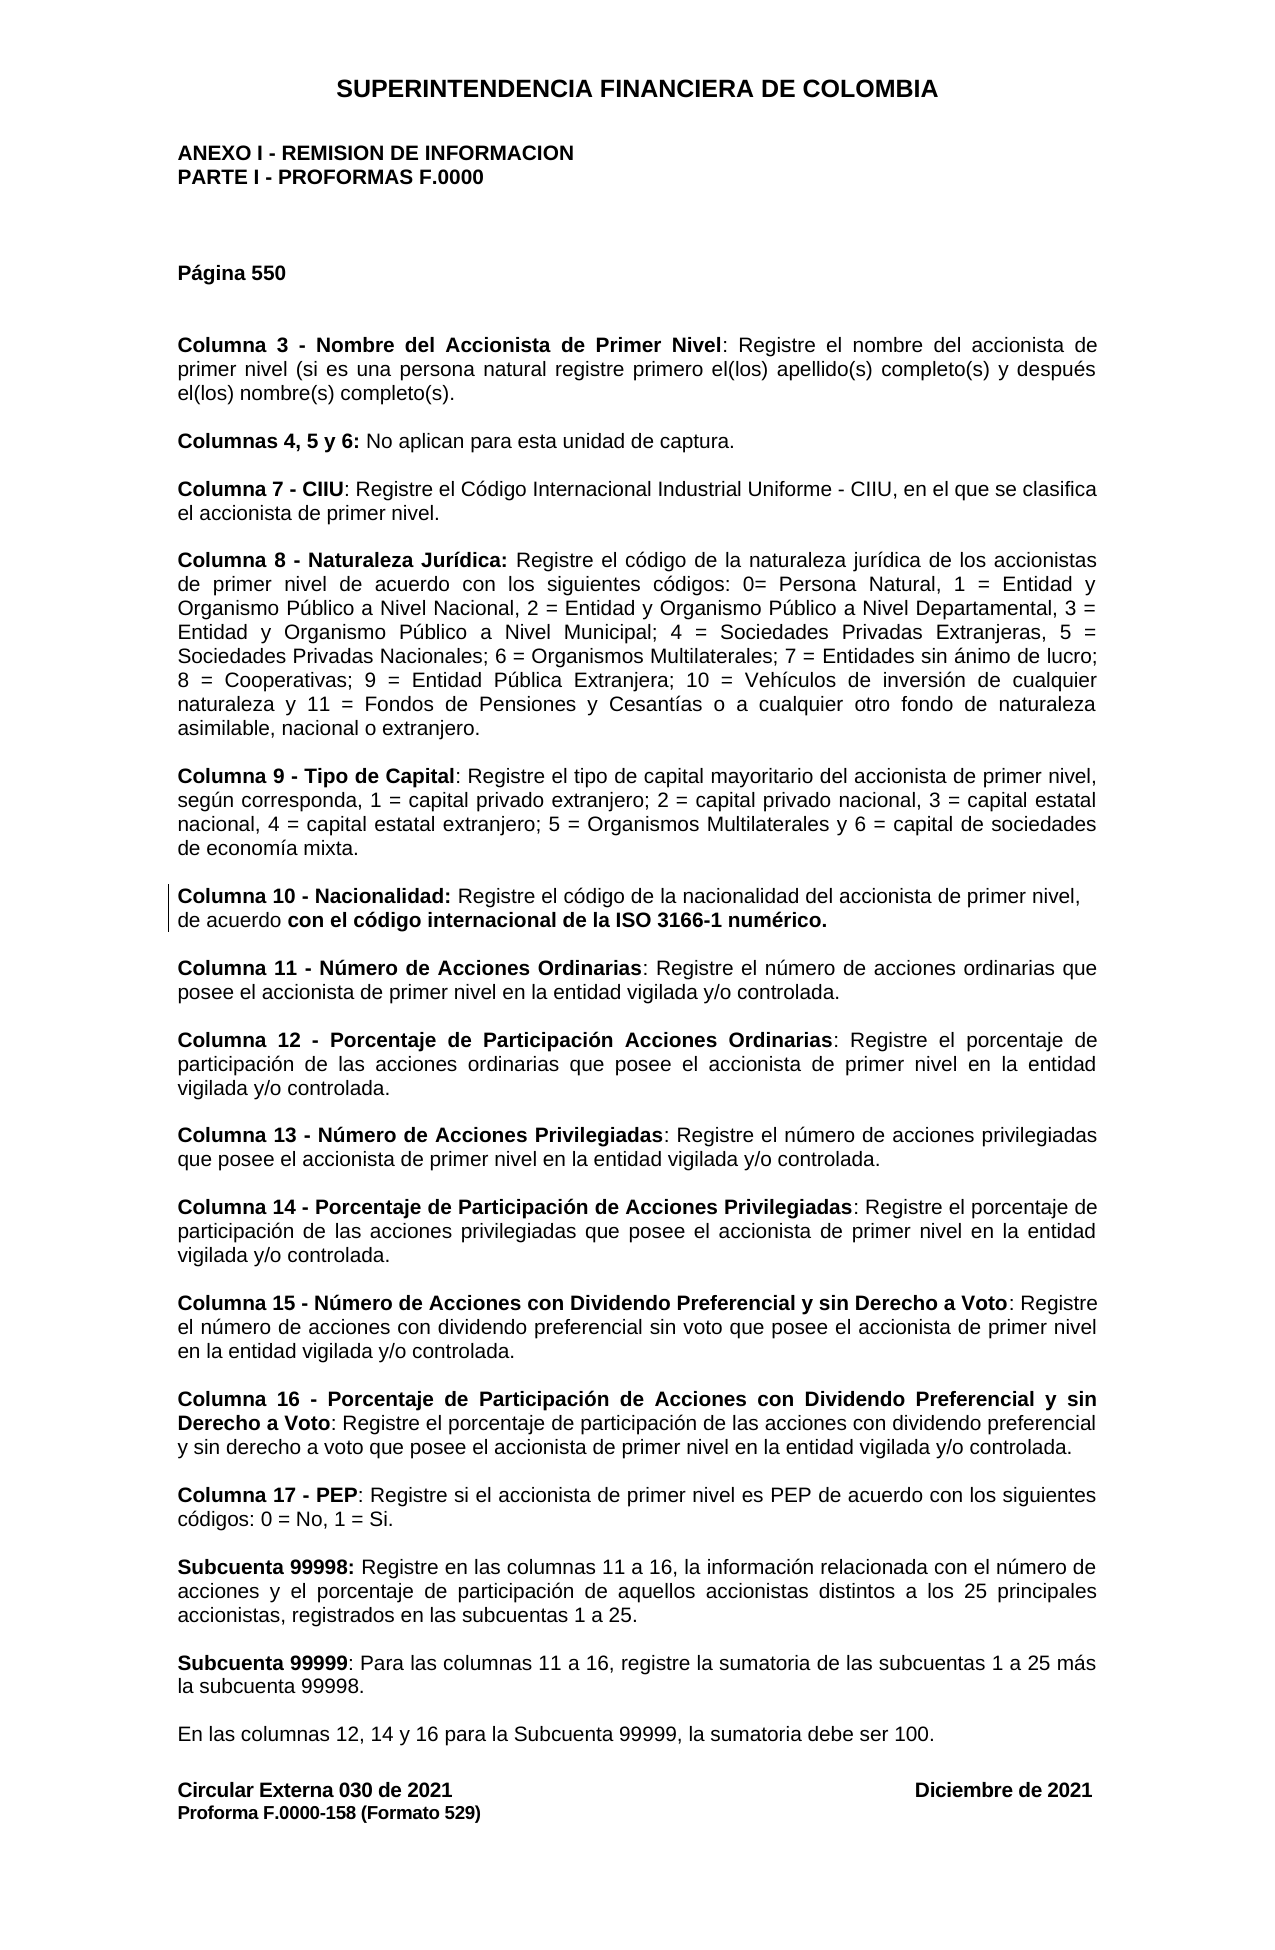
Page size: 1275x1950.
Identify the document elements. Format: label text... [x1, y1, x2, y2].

text Columna 13 - Número de Acciones Privilegiadas: Registre el número de acciones privilegiadas que posee el accionista de primer nivel en la entidad vigilada y/o controlada. [177, 1123, 1098, 1171]
text Columna 8 - Naturaleza Jurídica: Registre el código de la naturaleza jurídica de los accionistas de primer nivel de acuerdo con los siguientes códigos: 0= Persona Natural, 1 = Entidad y Organismo Público a Nivel Nacional, 2 = Entidad y Organismo Público a Nivel Departamental, 3 = Entidad y Organismo Público a Nivel Municipal; 4 = Sociedades Privadas Extranjeras, 5 = Sociedades Privadas Nacionales; 6 = Organismos Multilaterales; 7 = Entidades sin ánimo de lucro; 8 = Cooperativas; 9 = Entidad Pública Extranjera; 10 = Vehículos de inversión de cualquier naturaleza y 11 = Fondos de Pensiones y Cesantías o a cualquier otro fondo de naturaleza asimilable, nacional o extranjero. [177, 548, 1098, 740]
text Subcuenta 99998: Registre en las columnas 11 a 16, la información relacionada con el número de acciones y el porcentaje de participación de aquellos accionistas distintos a los 25 principales accionistas, registrados en las subcuentas 1 a 25. [177, 1554, 1098, 1626]
text Columna 3 - Nombre del Accionista de Primer Nivel: Registre el nombre del accionista de primer nivel (si es una persona natural registre primero el(los) apellido(s) completo(s) y después el(los) nombre(s) completo(s). [177, 333, 1098, 404]
text Columnas 4, 5 y 6: No aplican para esta unidad de captura. [177, 428, 1098, 452]
text En las columnas 12, 14 y 16 para la Subcuenta 99999, la sumatoria debe ser 100. [177, 1722, 1098, 1746]
text Columna 11 - Número de Acciones Ordinarias: Registre el número de acciones ordinarias que posee el accionista de primer nivel en la entidad vigilada y/o controlada. [177, 956, 1098, 1003]
text Subcuenta 99999: Para las columnas 11 a 16, registre la sumatoria de las subcuentas 1 a 25 más la subcuenta 99998. [177, 1650, 1098, 1698]
text Columna 16 - Porcentaje de Participación de Acciones con Dividendo Preferencial y sin Derecho a Voto: Registre el porcentaje de participación de las acciones con dividendo preferencial y sin derecho a voto que posee el accionista de primer nivel en la entidad vigilada y/o controlada. [177, 1387, 1098, 1459]
text Columna 9 - Tipo de Capital: Registre el tipo de capital mayoritario del accionista de primer nivel, según corresponda, 1 = capital privado extranjero; 2 = capital privado nacional, 3 = capital estatal nacional, 4 = capital estatal extranjero; 5 = Organismos Multilaterales y 6 = capital de sociedades de economía mixta. [177, 764, 1098, 860]
text Columna 17 - PEP: Registre si el accionista de primer nivel es PEP de acuerdo con los siguientes códigos: 0 = No, 1 = Si. [177, 1483, 1098, 1531]
subtitle Columna 7 - CIIU: Registre el Código Internacional Industrial Uniforme - CIIU, en el que se clasifica el accionista de primer nivel. [177, 476, 1098, 524]
text Columna 14 - Porcentaje de Participación de Acciones Privilegiadas: Registre el porcentaje de participación de las acciones privilegiadas que posee el accionista de primer nivel en la entidad vigilada y/o controlada. [177, 1195, 1098, 1267]
text Columna 10 - Nacionalidad: Registre el código de la nacionalidad del accionista de primer nivel, de acuerdo con el código internacional de la ISO 3166-1 numérico. [169, 884, 1082, 932]
text Columna 12 - Porcentaje de Participación Acciones Ordinarias: Registre el porcentaje de participación de las acciones ordinarias que posee el accionista de primer nivel en la entidad vigilada y/o controlada. [177, 1027, 1098, 1099]
text Página 550 [177, 261, 1098, 285]
text Columna 15 - Número de Acciones con Dividendo Preferencial y sin Derecho a Voto: Registre el número de acciones con dividendo preferencial sin voto que posee el accionista de primer nivel en la entidad vigilada y/o controlada. [177, 1291, 1098, 1363]
